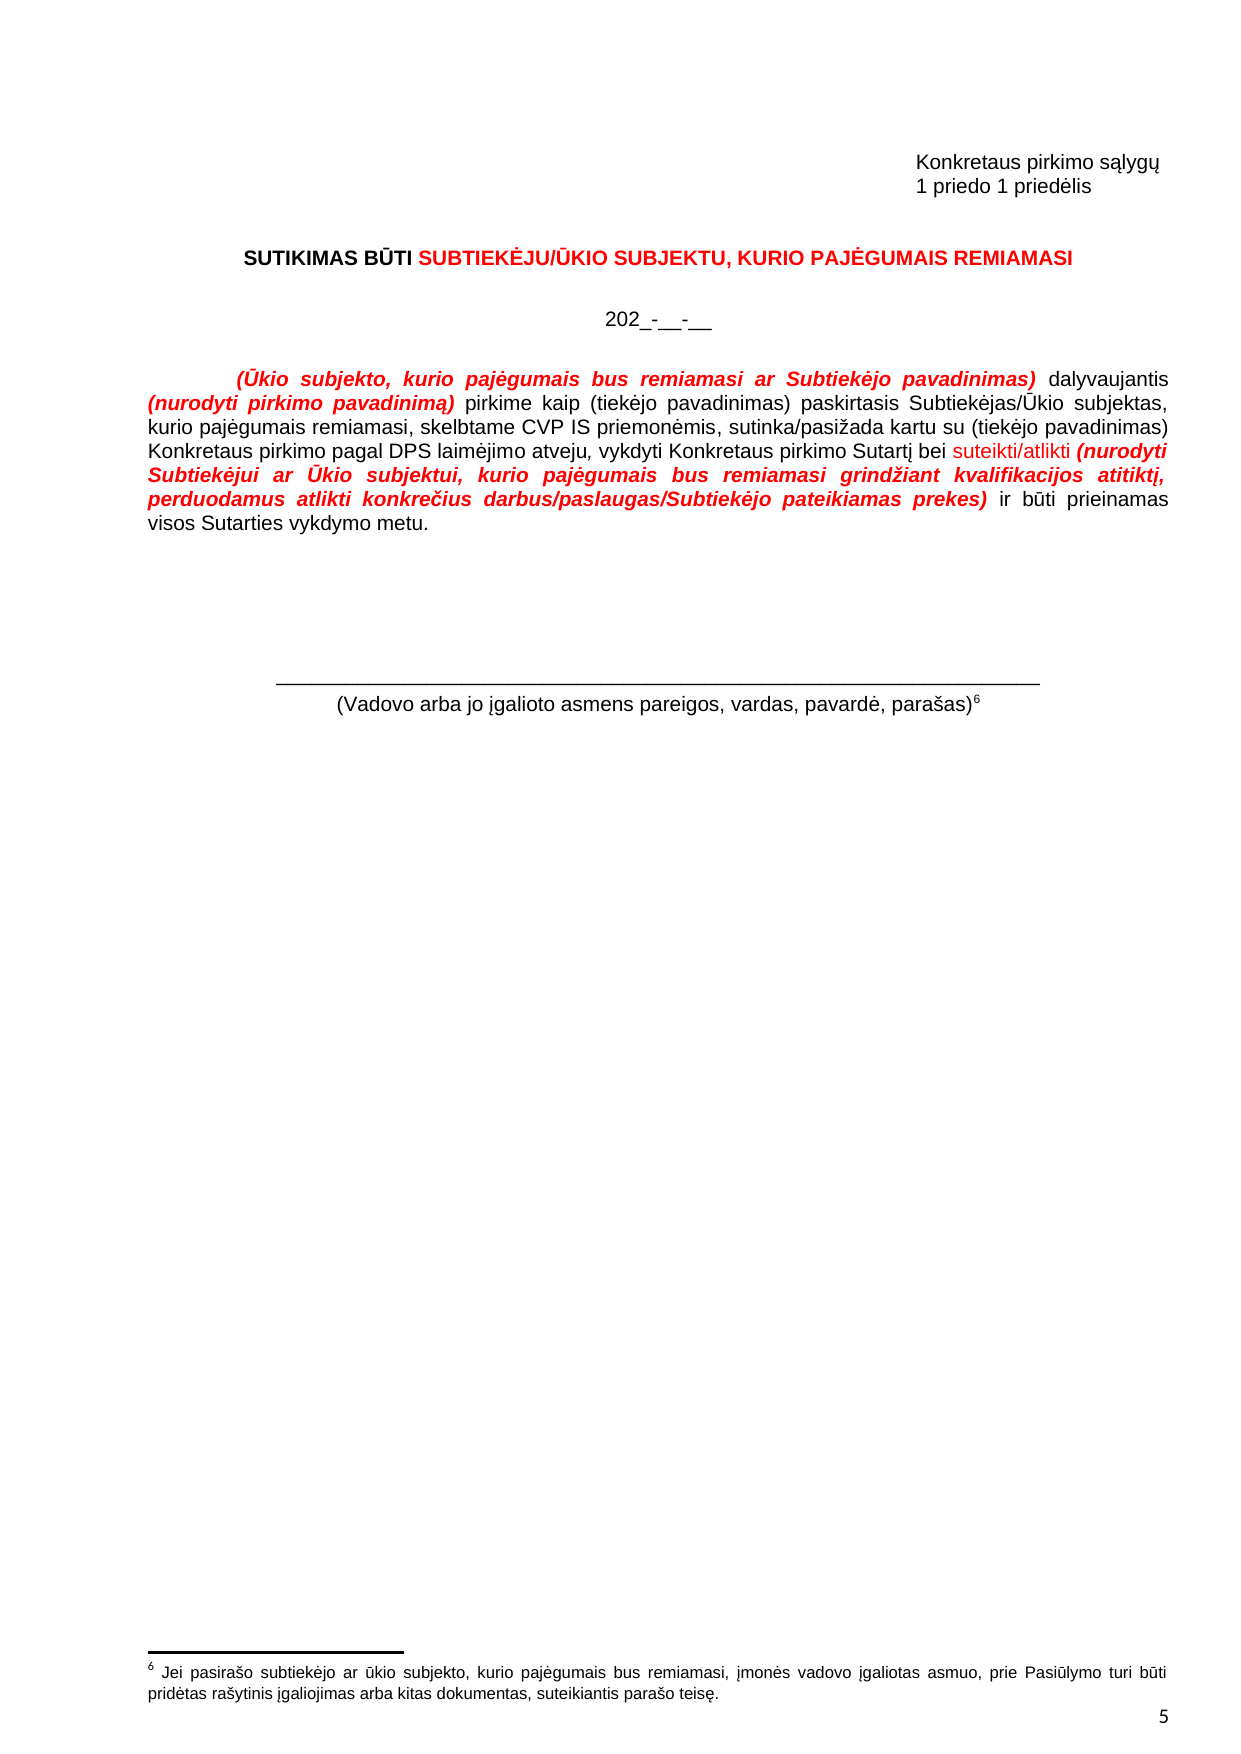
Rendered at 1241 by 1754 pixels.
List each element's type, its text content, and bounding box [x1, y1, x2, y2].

text 202_-__-__ [148, 307, 1169, 331]
text __________________________________________________________________ [148, 662, 1169, 686]
text (Ūkio subjekto, kurio pajėgumais bus remiamasi ar Subtiekėjo pavadinimas) dalyvaujantis (nurodyti pirkimo pavadinimą) pirkime kaip (tiekėjo pavadinimas) paskirtasis Subtiekėjas/Ūkio subjektas, kurio pajėgumais remiamasi, skelbtame CVP IS priemonėmis, sutinka/pasižada kartu su (tiekėjo pavadinimas) Konkretaus pirkimo pagal DPS laimėjimo atveju, vykdyti Konkretaus pirkimo Sutartį bei suteikti/atlikti (nurodyti Subtiekėjui ar Ūkio subjektui, kurio pajėgumais bus remiamasi grindžiant kvalifikacijos atitiktį, perduodamus atlikti konkrečius darbus/paslaugas/Subtiekėjo pateikiamas prekes) ir būti prieinamas visos Sutarties vykdymo metu. [148, 367, 1169, 535]
text SUTIKIMAS BŪTI SUBTIEKĖJU/ŪKIO SUBJEKTU, KURIO PAJĖGUMAIS REMIAMASI [148, 246, 1169, 270]
text Konkretaus pirkimo sąlygų 1 priedo 1 priedėlis [916, 150, 1169, 198]
text (Vadovo arba jo įgalioto asmens pareigos, vardas, pavardė, parašas) [148, 692, 1169, 716]
